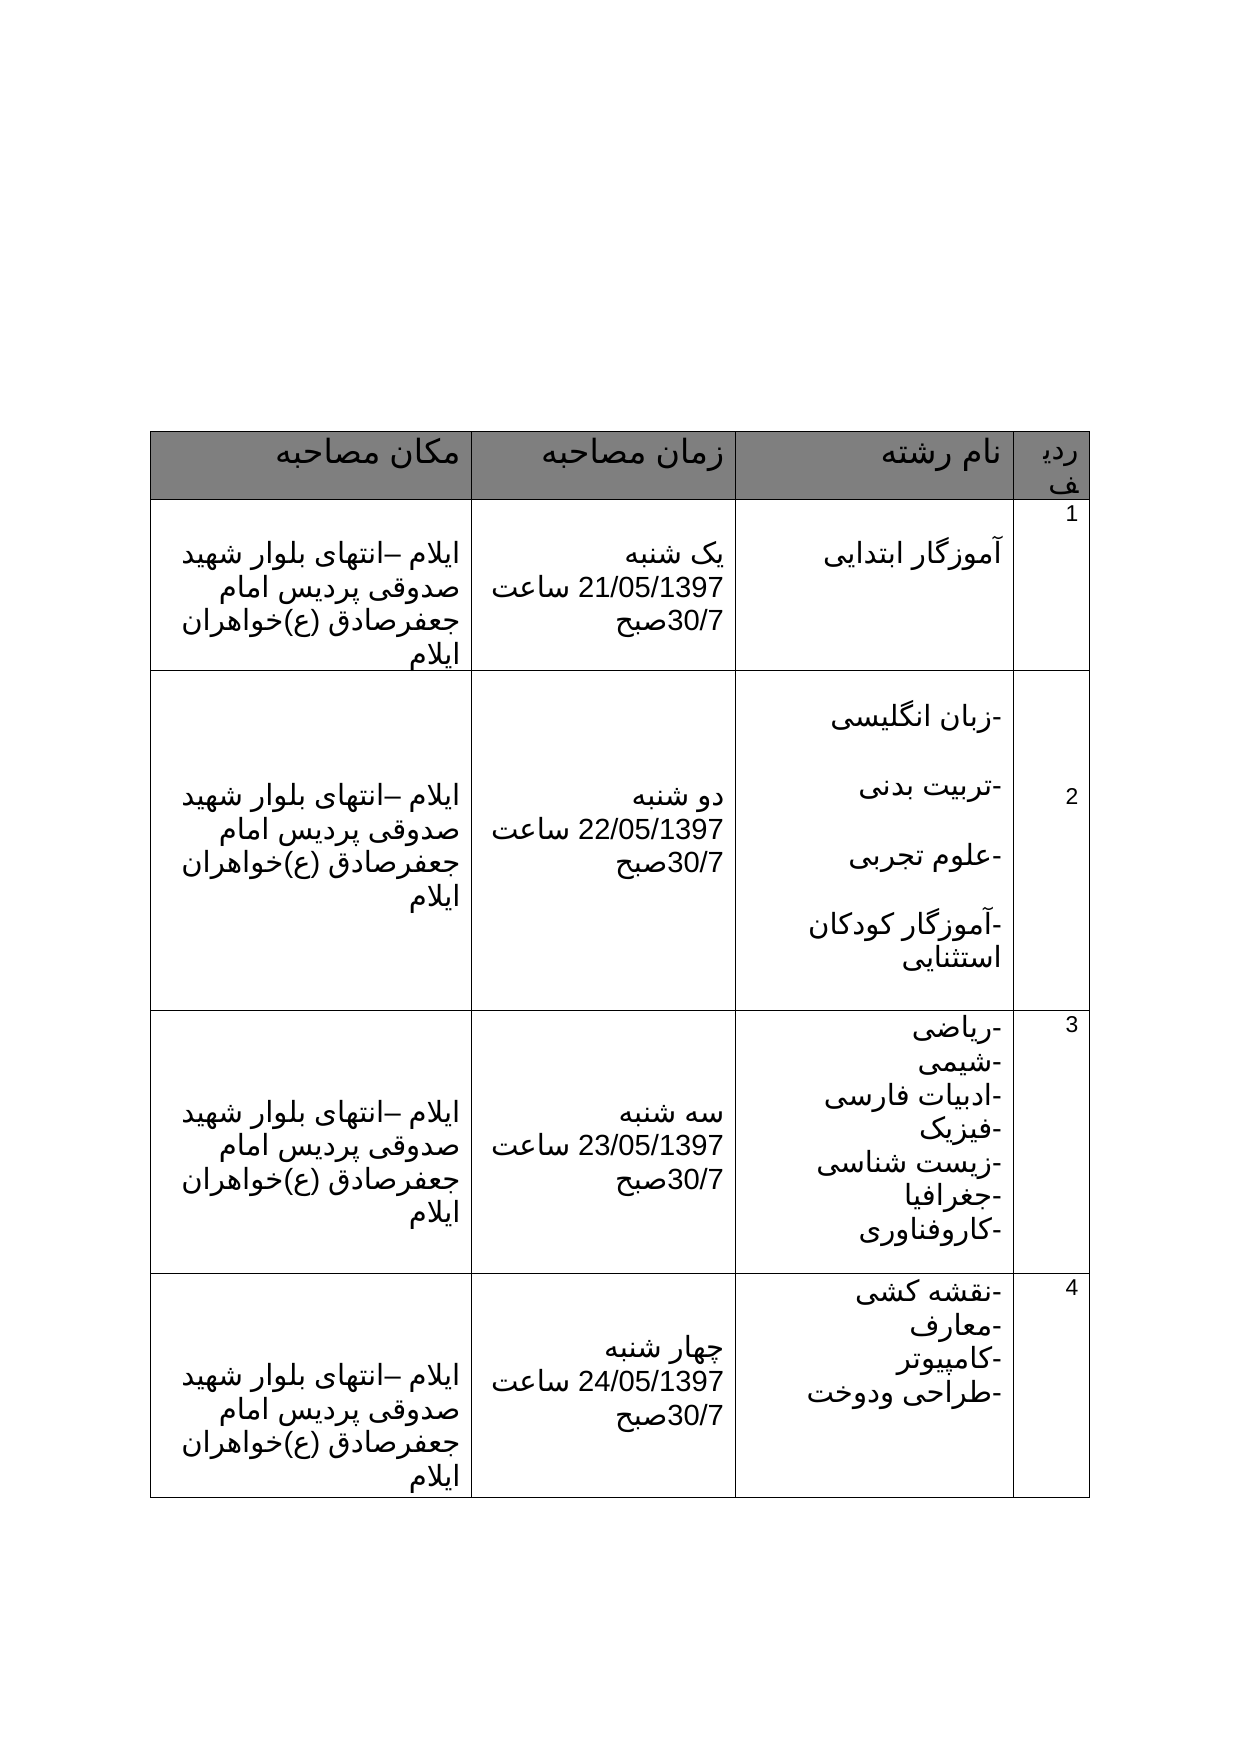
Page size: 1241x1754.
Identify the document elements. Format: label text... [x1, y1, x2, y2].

table_cell چهار شنبه 24/05/1397 ساعت 30/7صبح [472, 1274, 735, 1497]
table_cell 3 [1014, 1011, 1089, 1273]
table_cell 2 [1014, 671, 1089, 1009]
table_cell -زبان انگلیسی -تربیت بدنی -علوم تجربی -آموزگار کودکان استثنایی [736, 671, 1013, 1009]
table_cell آموزگار ابتدایی [736, 500, 1013, 670]
table_cell ایلام –انتهای بلوار شهید صدوقی پردیس امام جعفرصادق (ع)خواهران ایلام [151, 1274, 471, 1497]
table_cell 4 [1014, 1274, 1089, 1497]
table_cell -ریاضی -شیمی -ادبیات فارسی -فیزیک -زیست شناسی -جغرافیا -کاروفناوری [736, 1011, 1013, 1273]
table_cell ایلام –انتهای بلوار شهید صدوقی پردیس امام جعفرصادق (ع)خواهران ایلام [151, 1011, 471, 1273]
table_header مکان مصاحبه [151, 432, 471, 499]
table_cell 1 [1014, 500, 1089, 670]
table_cell ایلام –انتهای بلوار شهید صدوقی پردیس امام جعفرصادق (ع)خواهران ایلام [151, 671, 471, 1009]
table_cell سه شنبه 23/05/1397 ساعت 30/7صبح [472, 1011, 735, 1273]
table_cell دو شنبه 22/05/1397 ساعت 30/7صبح [472, 671, 735, 1009]
table_cell -نقشه کشی -معارف -کامپیوتر -طراحی ودوخت [736, 1274, 1013, 1497]
table_header زمان مصاحبه [472, 432, 735, 499]
table_cell یک شنبه 21/05/1397 ساعت 30/7صبح [472, 500, 735, 670]
table_header ردیف [1014, 432, 1089, 499]
table_cell ایلام –انتهای بلوار شهید صدوقی پردیس امام جعفرصادق (ع)خواهران ایلام [151, 500, 471, 670]
table_header نام رشته [736, 432, 1013, 499]
